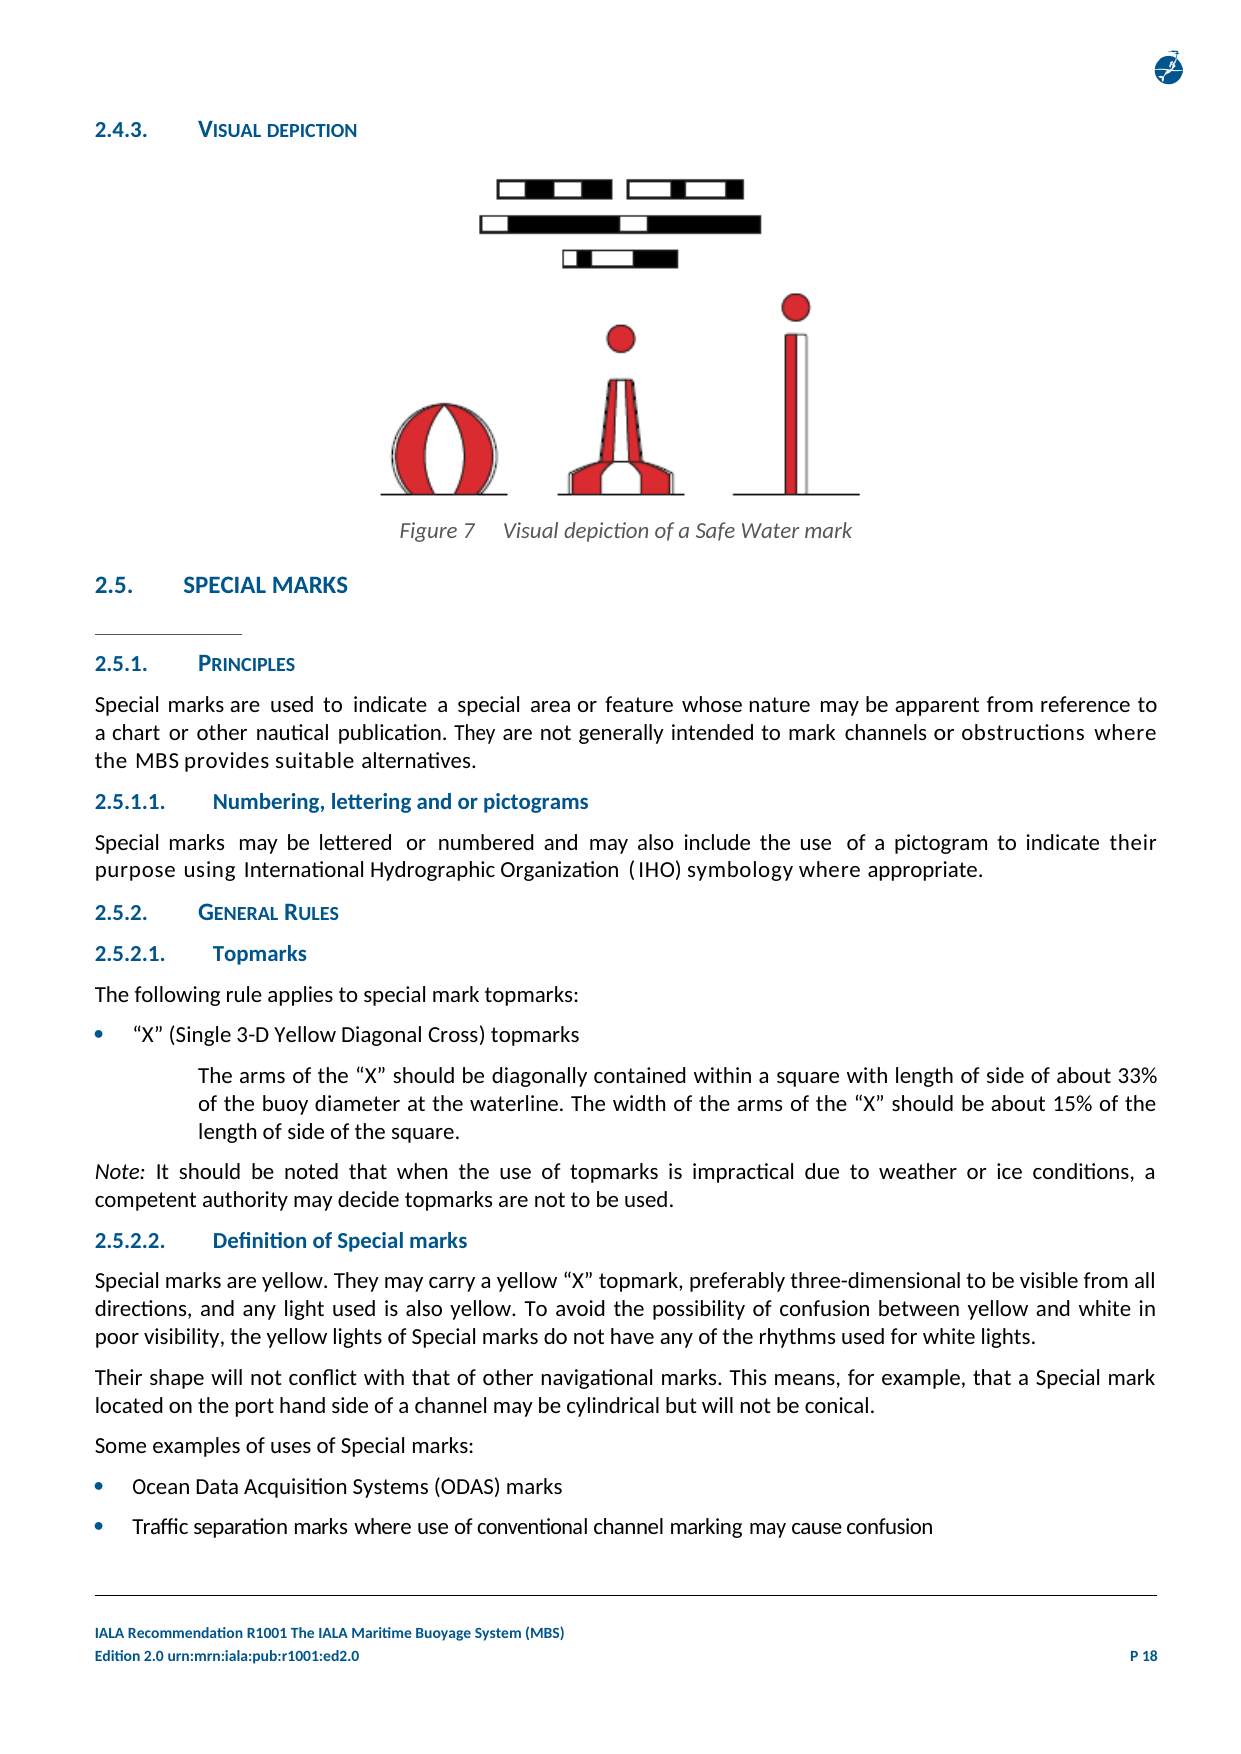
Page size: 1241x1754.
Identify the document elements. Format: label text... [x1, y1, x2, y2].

text Special marks are used to indicate a special area or feature whose nature may be apparent from reference to a chart or other nautical publication. They are not generally intended to mark channels or obstructions where the MBS provides suitable alternatives. [94, 691, 1157, 774]
text Some examples of uses of Special marks: [94, 1431, 1157, 1459]
subtitle Definition of Special marks [94, 1226, 1054, 1254]
text Special marks may be lettered or numbered and may also include the use of a pictogram to indicate their purpose using International Hydrographic Organization (IHO) symbology where appropriate. [94, 828, 1157, 884]
text Traffic separation marks where use of conventional channel marking may cause confusion [94, 1512, 1157, 1541]
subtitle Topmarks [94, 939, 1054, 967]
subtitle Principles [94, 647, 1069, 678]
picture [1123, 0, 1241, 119]
subtitle Numbering, lettering and or pictograms [94, 787, 1054, 815]
subtitle General Rules [94, 896, 1069, 927]
subtitle Visual depiction [94, 114, 1069, 144]
text Visual depiction of a Safe Water mark [94, 516, 1157, 544]
picture [370, 156, 882, 516]
subtitle SPECIAL MARKS [94, 569, 1157, 599]
text Special marks are yellow. They may carry a yellow “X” topmark, preferably three-dimensional to be visible from all directions, and any light used is also yellow. To avoid the possibility of confusion between yellow and white in poor visibility, the yellow lights of Special marks do not have any of the rhythms used for white lights. [94, 1266, 1157, 1350]
text “X” (Single 3-D Yellow Diagonal Cross) topmarks [94, 1020, 1157, 1048]
list Note: It should be noted that when the use of topmarks is impractical due to weather or ice conditions, a competent authority may decide topmarks are not to be used. [94, 1157, 1157, 1213]
text Their shape will not conflict with that of other navigational marks. This means, for example, that a Special mark located on the port hand side of a channel may be cylindrical but will not be conical. [94, 1363, 1157, 1419]
text Ocean Data Acquisition Systems (ODAS) marks [94, 1472, 1157, 1500]
text The arms of the “X” should be diagonally contained within a square with length of side of about 33% of the buoy diameter at the waterline. The width of the arms of the “X” should be about 15% of the length of side of the square. [198, 1061, 1157, 1145]
text The following rule applies to special mark topmarks: [94, 980, 1157, 1008]
